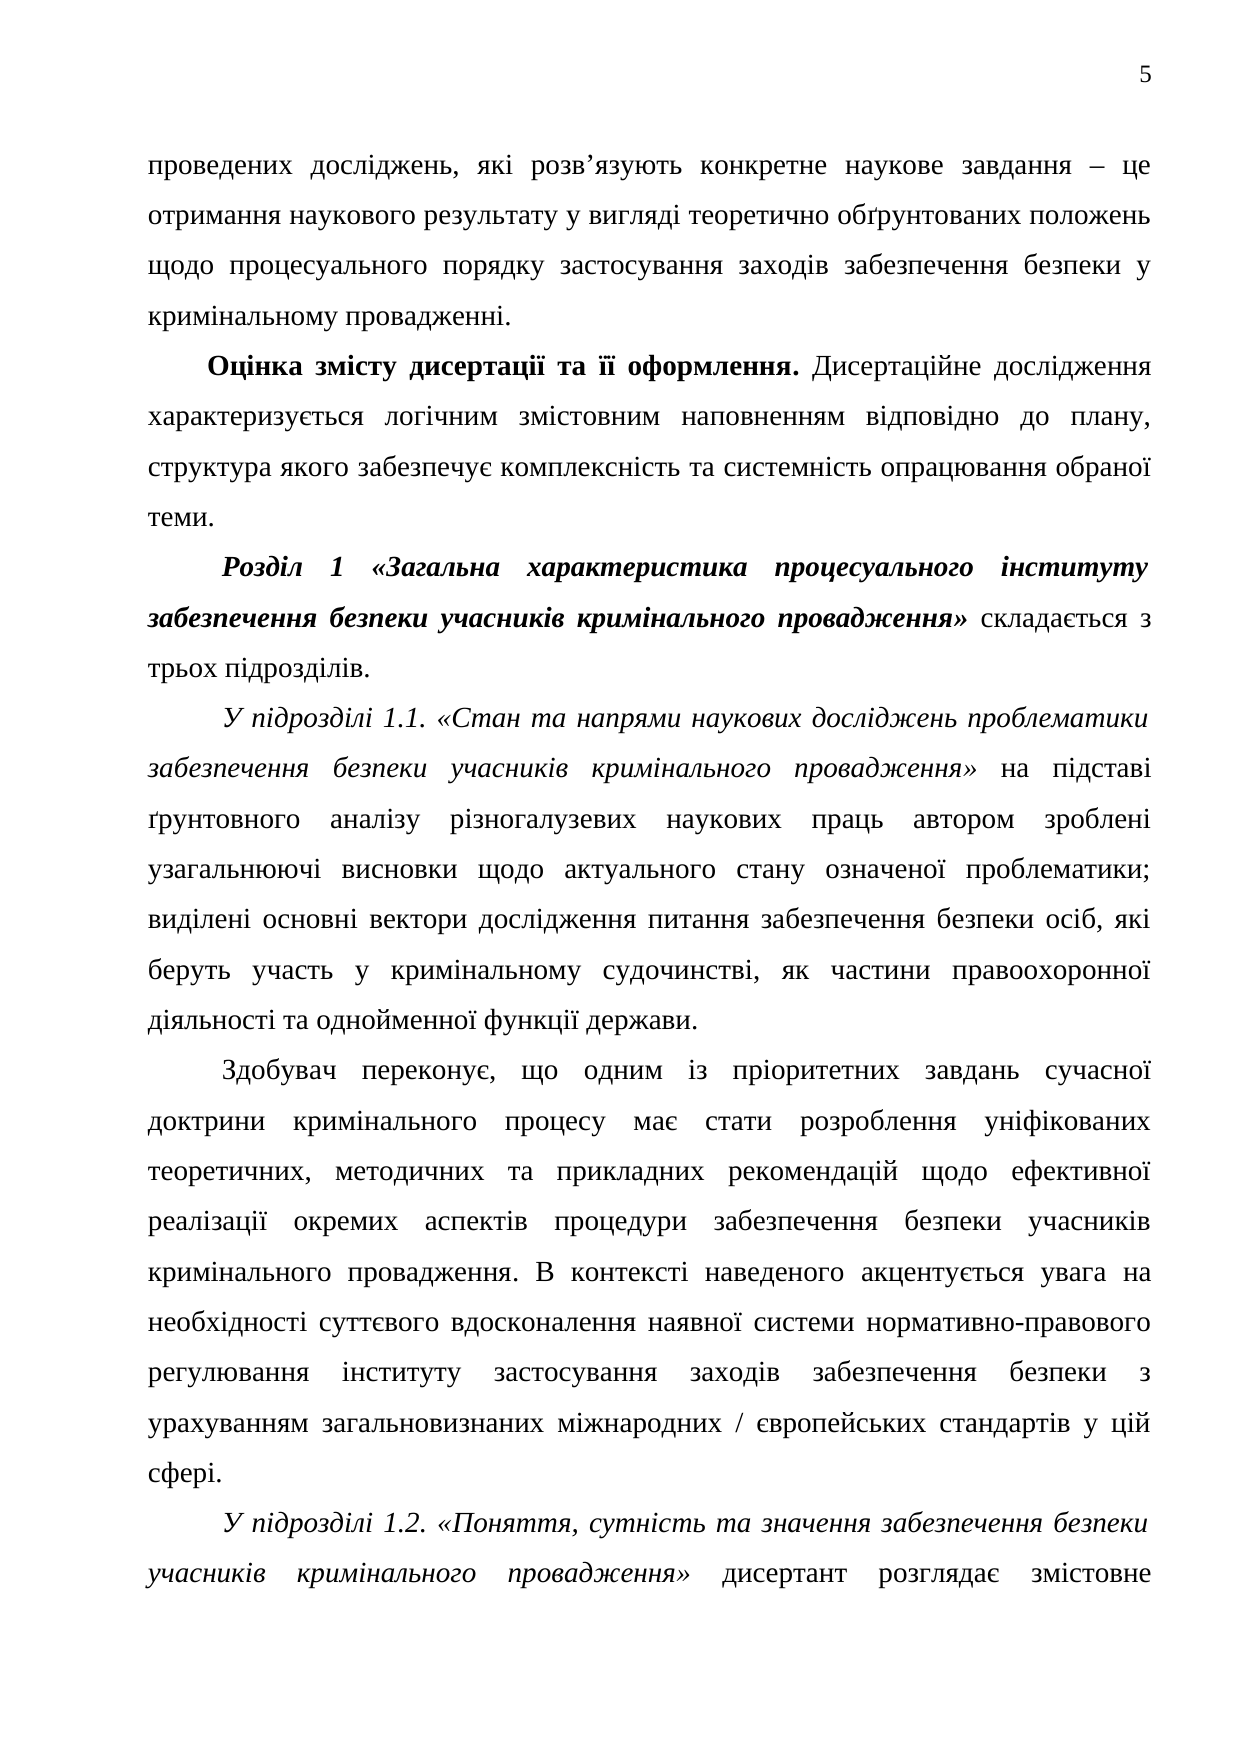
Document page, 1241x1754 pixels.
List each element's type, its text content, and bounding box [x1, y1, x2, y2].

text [148, 147, 1152, 331]
text У підрозділі 1.1. «Стан та напрями наукових досліджень проблематики забезпечення безпеки учасників кримінального провадження» на підставі ґрунтовного аналізу різногалузевих наукових праць автором зроблені узагальнюючі висновки щодо актуального стану означеної проблематики; виділені основні вектори дослідження питання забезпечення безпеки осіб, які беруть участь у кримінальному судочинстві, як частини правоохоронної діяльності та однойменної функції держави. [148, 700, 1152, 1036]
text Оцінка змісту дисертації та її оформлення. Дисертаційне дослідження характеризується логічним змістовним наповненням відповідно до плану, структура якого забезпечує комплексність та системність опрацювання обраної теми. [148, 348, 1152, 533]
text Здобувач переконує, що одним із пріоритетних завдань сучасної доктрини кримінального процесу має стати розроблення уніфікованих теоретичних, методичних та прикладних рекомендацій щодо ефективної реалізації окремих аспектів процедури забезпечення безпеки учасників кримінального провадження. В контексті наведеного акцентується увага на необхідності суттєвого вдосконалення наявної системи нормативно-правового регулювання інституту застосування заходів забезпечення безпеки з урахуванням загальновизнаних міжнародних / європейських стандартів у цій сфері. [148, 1052, 1152, 1488]
text Розділ 1 «Загальна характеристика процесуального інституту забезпечення безпеки учасників кримінального провадження» складається з трьох підрозділів. [148, 549, 1152, 683]
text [148, 1505, 1152, 1589]
